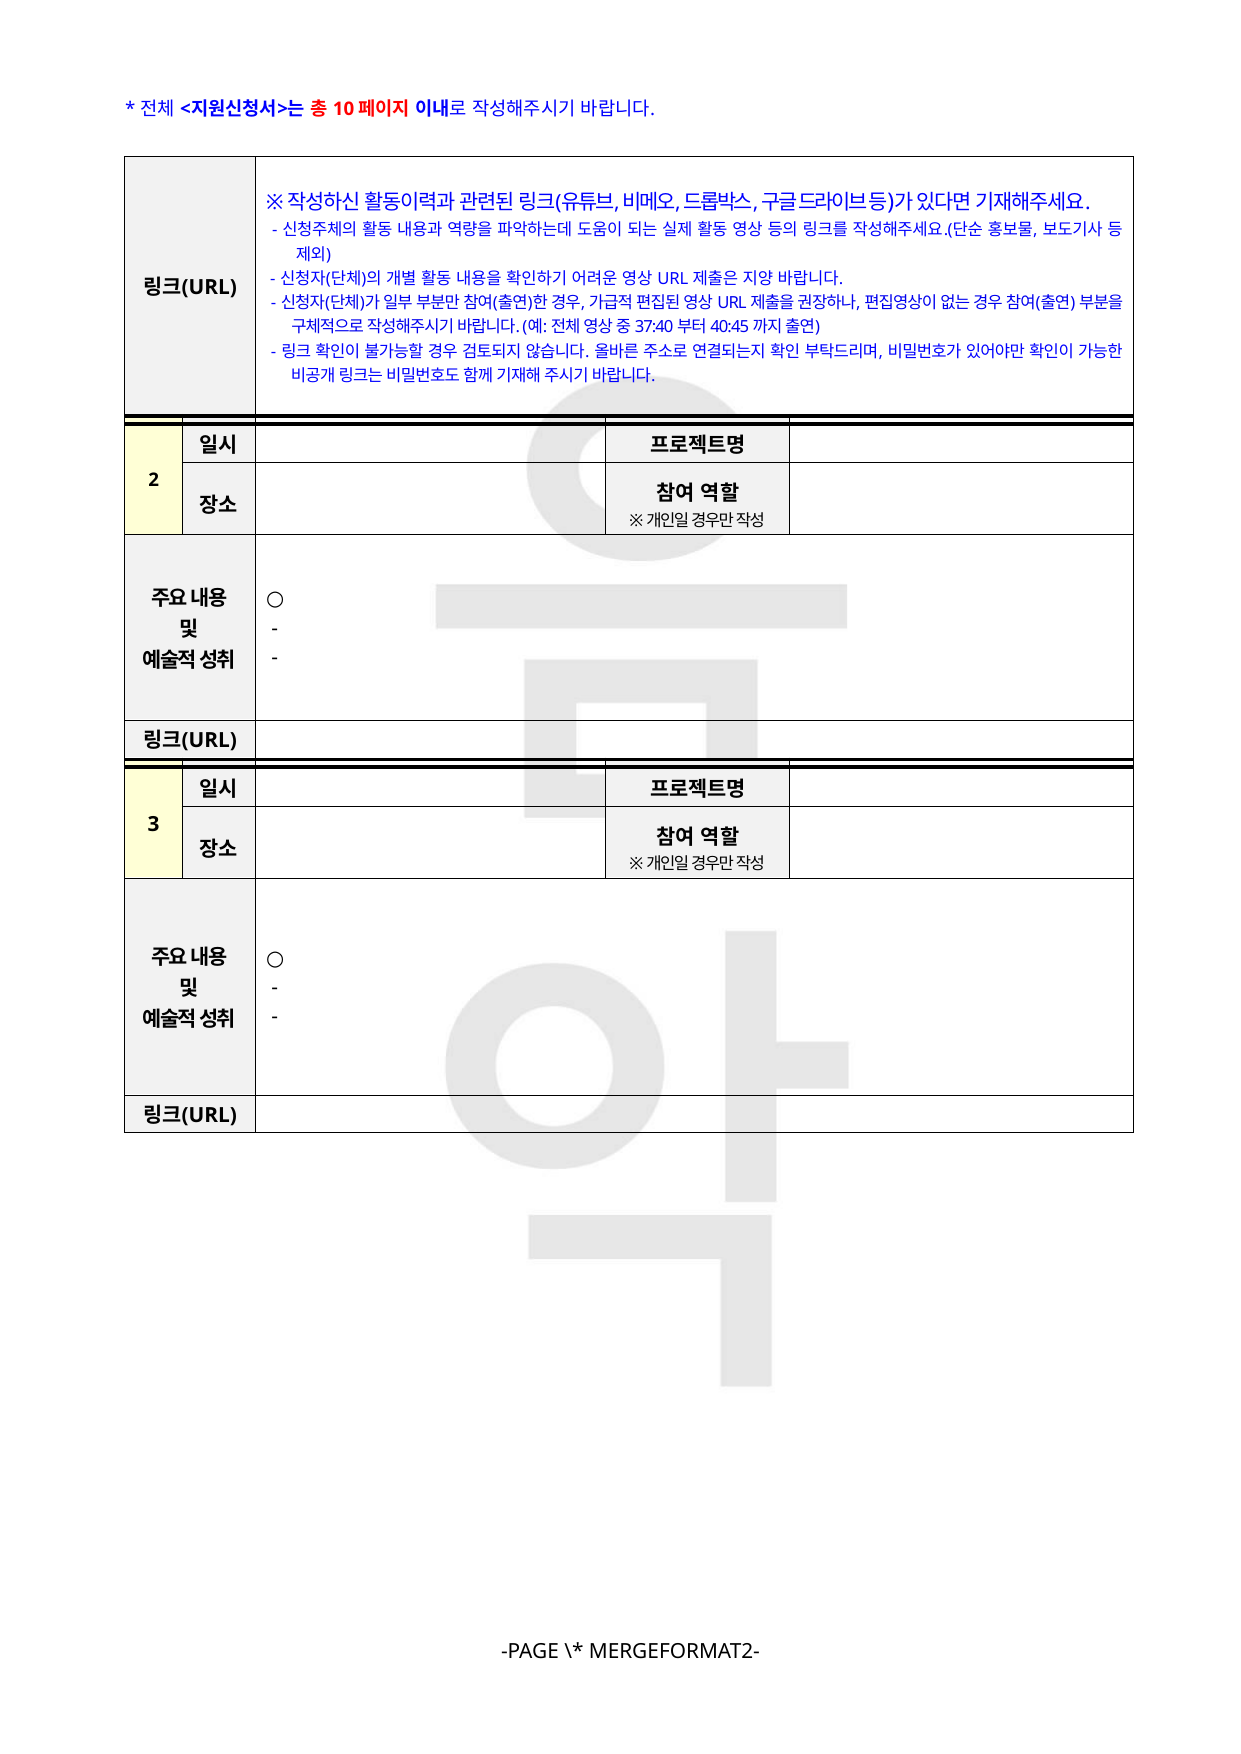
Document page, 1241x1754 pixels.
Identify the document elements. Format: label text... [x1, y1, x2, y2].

table_cell 링크(URL) [125, 721, 255, 757]
table_cell [790, 418, 1133, 422]
table_cell 참여 역할 ※ 개인일 경우만 작성 [606, 807, 789, 877]
table_cell 일시 [183, 426, 255, 462]
table_cell [256, 1096, 1133, 1132]
table_cell [790, 463, 1133, 534]
table_cell [790, 769, 1133, 806]
table_cell 일시 [183, 769, 255, 806]
table_cell 주요 내용 및 예술적 성취 [125, 535, 255, 719]
table_cell 장소 [183, 807, 255, 877]
table_cell 프로젝트명 [606, 426, 789, 462]
table_cell 참여 역할 ※ 개인일 경우만 작성 [606, 463, 789, 534]
table_cell [256, 463, 605, 534]
table_cell 주요 내용 및 예술적 성취 [125, 879, 255, 1094]
table_cell ○ - - [256, 535, 1133, 719]
table_cell 링크(URL) [125, 1096, 255, 1132]
table_cell [256, 769, 605, 806]
table_cell [256, 418, 605, 422]
table_cell [256, 807, 605, 877]
table_cell [790, 761, 1133, 765]
table_cell ※ 작성하신 활동이력과 관련된 링크(유튜브, 비메오, 드롭박스, 구글 드라이브 등)가 있다면 기재해주세요. - 신청주체의 활동 내용과 역량을 파악하는데 도움이 되는 실제 활동 영상 등의 링크를 작성해주세요.(단순 홍보물, 보도기사 등 제외) - 신청자(단체)의 개별 활동 내용을 확인하기 어려운 영상 URL 제출은 지양 바랍니다. - 신청자(단체)가 일부 부분만 참여(출연)한 경우, 가급적 편집된 영상 URL 제출을 권장하나, 편집영상이 없는 경우 참여(출연) 부분을 구체적으로 작성해주시기 바랍니다. (예: 전체 영상 중 37:40부터 40:45까지 출연) - 링크 확인이 불가능할 경우 검토되지 않습니다. 올바른 주소로 연결되는지 확인 부탁드리며, 비밀번호가 있어야만 확인이 가능한 비공개 링크는 비밀번호도 함께 기재해 주시기 바랍니다. [256, 157, 1133, 414]
picture [125, 222, 1136, 1570]
table_cell [256, 426, 605, 462]
table_cell 링크(URL) [125, 157, 255, 414]
table_cell [790, 807, 1133, 877]
table_cell 3 [125, 769, 182, 877]
table_cell [790, 426, 1133, 462]
table_cell ○ - - [256, 879, 1133, 1094]
table_cell [256, 761, 605, 765]
table_cell [256, 721, 1133, 757]
table_cell 프로젝트명 [606, 769, 789, 806]
table_cell 장소 [183, 463, 255, 534]
table_cell 2 [125, 426, 182, 534]
